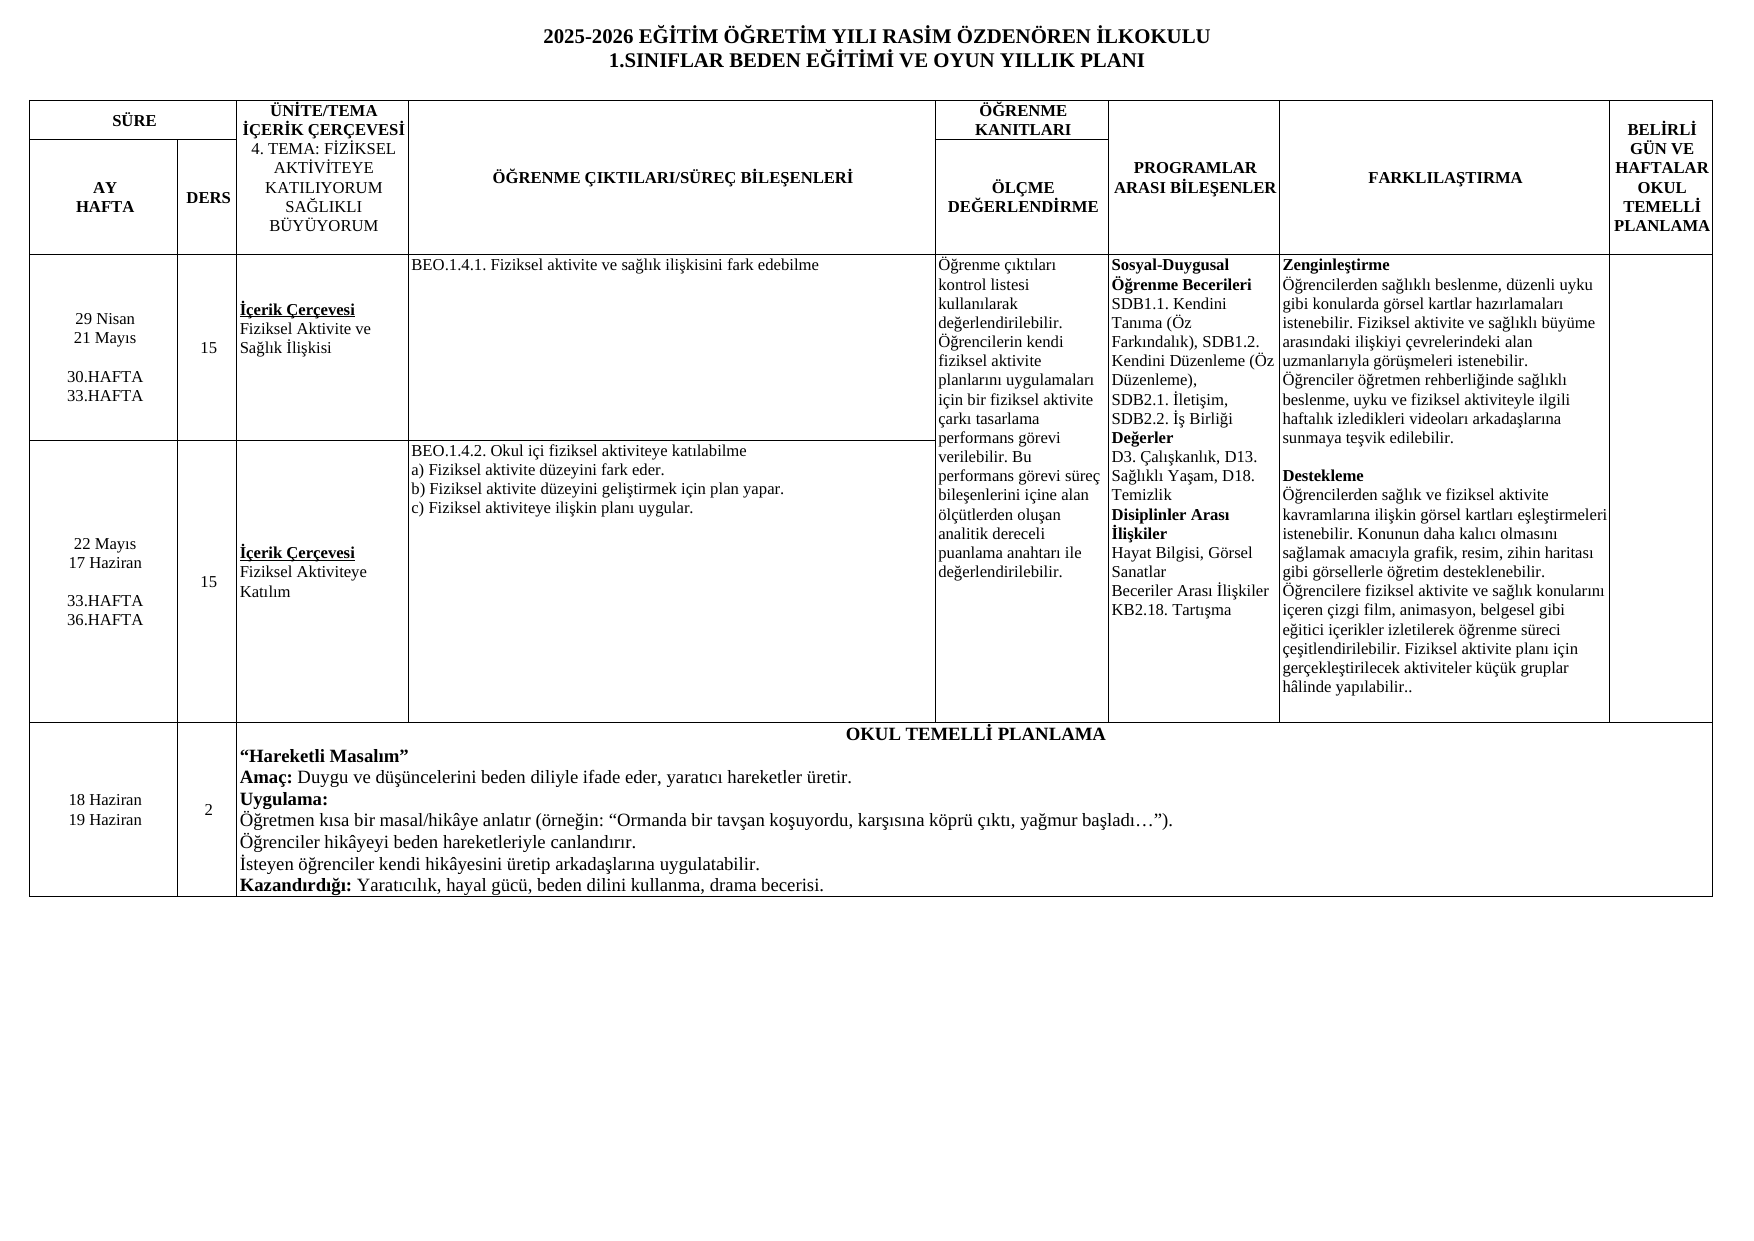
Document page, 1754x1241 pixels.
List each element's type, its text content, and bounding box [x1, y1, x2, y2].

table_cell İçerik Çerçevesi Fiziksel Aktiviteye Katılım [237, 441, 408, 722]
table_cell 29 Nisan 21 Mayıs 30.HAFTA 33.HAFTA [30, 255, 177, 440]
table_cell 2 [178, 723, 236, 896]
table_header BELİRLİ GÜN VE HAFTALAR OKUL TEMELLİ PLANLAMA [1610, 101, 1712, 254]
table_header ÜNİTE/TEMA İÇERİK ÇERÇEVESİ 4. TEMA: FİZİKSEL AKTİVİTEYE KATILIYORUM SAĞLIKLI BÜYÜYORUM [237, 101, 408, 254]
table_cell 18 Haziran 19 Haziran [30, 723, 177, 896]
table_header FARKLILAŞTIRMA [1280, 101, 1609, 254]
table_cell Zenginleştirme Öğrencilerden sağlıklı beslenme, düzenli uyku gibi konularda görsel kartlar hazırlamaları istenebilir. Fiziksel aktivite ve sağlıklı büyüme arasındaki ilişkiyi çevrelerindeki alan uzmanlarıyla görüşmeleri istenebilir. Öğrenciler öğretmen rehberliğinde sağlıklı beslenme, uyku ve fiziksel aktiviteyle ilgili haftalık izledikleri videoları arkadaşlarına sunmaya teşvik edilebilir. Destekleme Öğrencilerden sağlık ve fiziksel aktivite kavramlarına ilişkin görsel kartları eşleştirmeleri istenebilir. Konunun daha kalıcı olmasını sağlamak amacıyla grafik, resim, zihin haritası gibi görsellerle öğretim desteklenebilir. Öğrencilere fiziksel aktivite ve sağlık konularını içeren çizgi film, animasyon, belgesel gibi eğitici içerikler izletilerek öğrenme süreci çeşitlendirilebilir. Fiziksel aktivite planı için gerçekleştirilecek aktiviteler küçük gruplar hâlinde yapılabilir.. [1280, 255, 1609, 722]
table_header PROGRAMLAR ARASI BİLEŞENLER [1109, 101, 1279, 254]
table_cell İçerik Çerçevesi Fiziksel Aktivite ve Sağlık İlişkisi [237, 255, 408, 440]
table_cell 22 Mayıs 17 Haziran 33.HAFTA 36.HAFTA [30, 441, 177, 722]
table_cell ÖLÇME DEĞERLENDİRME [936, 140, 1108, 254]
table_cell BEO.1.4.2. Okul içi fiziksel aktiviteye katılabilme a) Fiziksel aktivite düzeyini fark eder. b) Fiziksel aktivite düzeyini geliştirmek için plan yapar. c) Fiziksel aktiviteye ilişkin planı uygular. [409, 441, 935, 722]
table_cell OKUL TEMELLİ PLANLAMA “Hareketli Masalım” Amaç: Duygu ve düşüncelerini beden diliyle ifade eder, yaratıcı hareketler üretir. Uygulama: Öğretmen kısa bir masal/hikâye anlatır (örneğin: “Ormanda bir tavşan koşuyordu, karşısına köprü çıktı, yağmur başladı…”). Öğrenciler hikâyeyi beden hareketleriyle canlandırır. İsteyen öğrenciler kendi hikâyesini üretip arkadaşlarına uygulatabilir. Kazandırdığı: Yaratıcılık, hayal gücü, beden dilini kullanma, drama becerisi. [237, 723, 1712, 896]
table_cell AY HAFTA [30, 140, 177, 254]
table_header ÖĞRENME KANITLARI [936, 101, 1108, 139]
table_cell Sosyal-Duygusal Öğrenme Becerileri SDB1.1. Kendini Tanıma (Öz Farkındalık), SDB1.2. Kendini Düzenleme (Öz Düzenleme), SDB2.1. İletişim, SDB2.2. İş Birliği Değerler D3. Çalışkanlık, D13. Sağlıklı Yaşam, D18. Temizlik Disiplinler Arası İlişkiler Hayat Bilgisi, Görsel Sanatlar Beceriler Arası İlişkiler KB2.18. Tartışma [1109, 255, 1279, 722]
table_cell BEO.1.4.1. Fiziksel aktivite ve sağlık ilişkisini fark edebilme [409, 255, 935, 440]
table_cell 15 [178, 441, 236, 722]
table_header SÜRE [30, 101, 236, 139]
table_cell DERS [178, 140, 236, 254]
table_header ÖĞRENME ÇIKTILARI/SÜREÇ BİLEŞENLERİ [409, 101, 935, 254]
table_cell Öğrenme çıktıları kontrol listesi kullanılarak değerlendirilebilir. Öğrencilerin kendi fiziksel aktivite planlarını uygulamaları için bir fiziksel aktivite çarkı tasarlama performans görevi verilebilir. Bu performans görevi süreç bileşenlerini içine alan ölçütlerden oluşan analitik dereceli puanlama anahtarı ile değerlendirilebilir. [936, 255, 1108, 722]
table_cell [1610, 255, 1712, 722]
table_cell 15 [178, 255, 236, 440]
